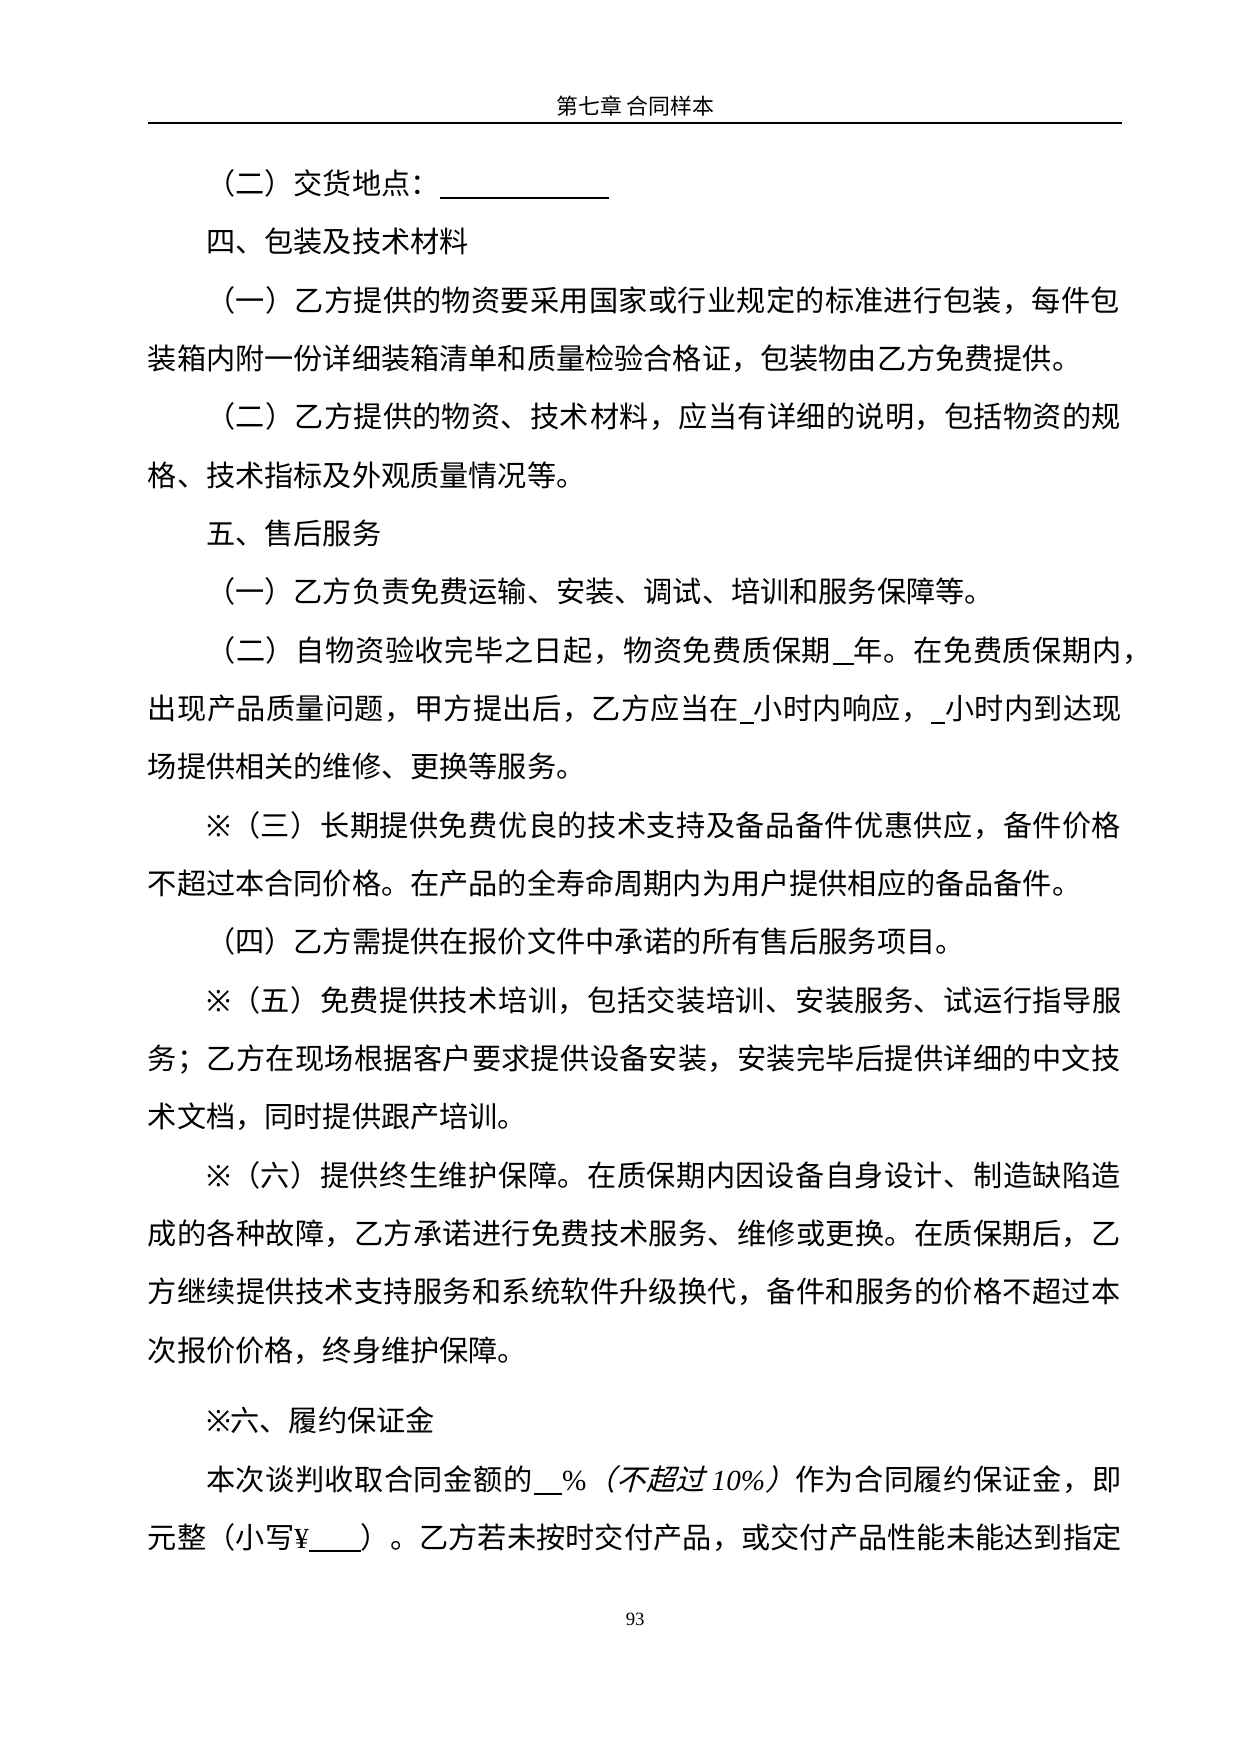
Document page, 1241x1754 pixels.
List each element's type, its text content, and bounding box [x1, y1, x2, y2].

text （二）交货地点： [148, 148, 1122, 206]
text ※（三）长期提供免费优良的技术支持及备品备件优惠供应，备件价格不超过本合同价格。在产品的全寿命周期内为用户提供相应的备品备件。 [148, 789, 1122, 906]
text （一）乙方提供的物资要采用国家或行业规定的标准进行包装，每件包装箱内附一份详细装箱清单和质量检验合格证，包装物由乙方免费提供。 [148, 264, 1122, 381]
text ※（六）提供终生维护保障。在质保期内因设备自身设计、制造缺陷造成的各种故障，乙方承诺进行免费技术服务、维修或更换。在质保期后，乙方继续提供技术支持服务和系统软件升级换代，备件和服务的价格不超过本次报价价格，终身维护保障。 [148, 1139, 1122, 1373]
text （二）自物资验收完毕之日起，物资免费质保期 年。在免费质保期内，出现产品质量问题，甲方提出后，乙方应当在 小时内响应， 小时内到达现场提供相关的维修、更换等服务。 [148, 614, 1122, 789]
subtitle 五、售后服务 [148, 498, 1122, 556]
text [148, 1443, 1122, 1560]
text （二）乙方提供的物资、技术材料，应当有详细的说明，包括物资的规格、技术指标及外观质量情况等。 [148, 381, 1122, 498]
text ※（五）免费提供技术培训，包括交装培训、安装服务、试运行指导服务；乙方在现场根据客户要求提供设备安装，安装完毕后提供详细的中文技术文档，同时提供跟产培训。 [148, 964, 1122, 1139]
text （四）乙方需提供在报价文件中承诺的所有售后服务项目。 [148, 906, 1122, 964]
subtitle ※六、履约保证金 [148, 1385, 1122, 1443]
text （一）乙方负责免费运输、安装、调试、培训和服务保障等。 [148, 556, 1122, 614]
subtitle 四、包装及技术材料 [148, 206, 1122, 264]
